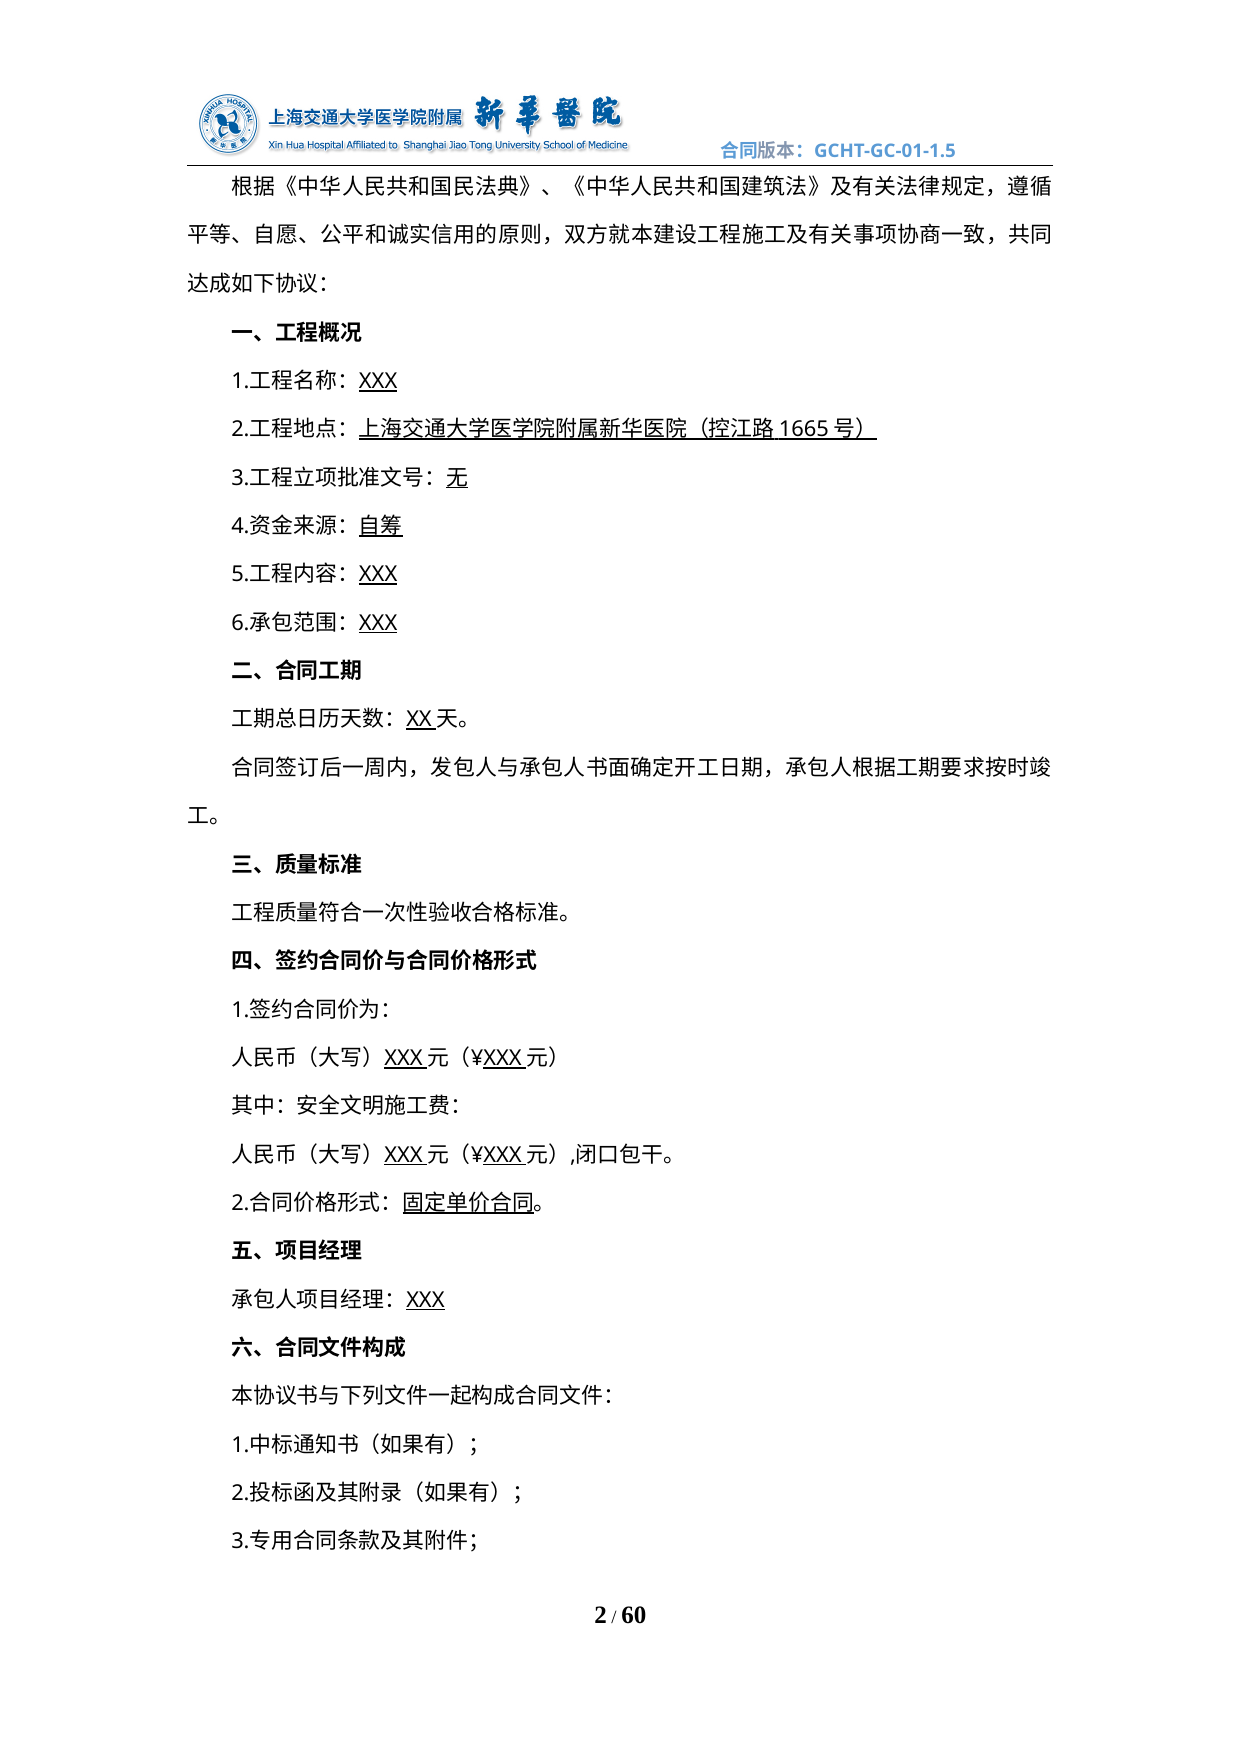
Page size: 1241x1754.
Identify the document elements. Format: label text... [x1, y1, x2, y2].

text 六、合同文件构成 [187, 1329, 1053, 1362]
text 三、质量标准 [187, 846, 1053, 879]
text 3.工程立项批准文号：无 [187, 459, 1053, 492]
text 3.专用合同条款及其附件； [187, 1523, 1053, 1555]
text 1.中标通知书（如果有）； [187, 1426, 1053, 1459]
text 二、合同工期 [187, 652, 1053, 685]
text 人民币（大写）XXX元（¥XXX元）,闭口包干。 [187, 1136, 1053, 1169]
text 五、项目经理 [187, 1233, 1053, 1265]
text 合同签订后一周内，发包人与承包人书面确定开工日期，承包人根据工期要求按时竣工。 [187, 749, 1053, 830]
text 四、签约合同价与合同价格形式 [187, 943, 1053, 975]
text 一、工程概况 [187, 314, 1053, 347]
text 人民币（大写）XXX元（¥XXX元） [187, 1039, 1053, 1072]
text 2.合同价格形式：固定单价合同。 [187, 1184, 1053, 1217]
picture [187, 88, 638, 158]
text 其中：安全文明施工费： [187, 1088, 1053, 1120]
text 2.投标函及其附录（如果有）； [187, 1474, 1053, 1507]
text 4.资金来源：自筹 [187, 507, 1053, 540]
text 2.工程地点：上海交通大学医学院附属新华医院（控江路1665号） [187, 411, 1053, 443]
text 根据《中华人民共和国民法典》、《中华人民共和国建筑法》及有关法律规定，遵循平等、自愿、公平和诚实信用的原则，双方就本建设工程施工及有关事项协商一致，共同达成如下协议： [187, 168, 1053, 298]
text 工程质量符合一次性验收合格标准。 [187, 894, 1053, 927]
text 5.工程内容：XXX [187, 556, 1053, 588]
text 工期总日历天数：XX天。 [187, 701, 1053, 733]
text 6.承包范围：XXX [187, 604, 1053, 637]
text 1.工程名称：XXX [187, 362, 1053, 395]
text 1.签约合同价为： [187, 991, 1053, 1024]
text 承包人项目经理：XXX [187, 1281, 1053, 1314]
text 本协议书与下列文件一起构成合同文件： [187, 1378, 1053, 1410]
